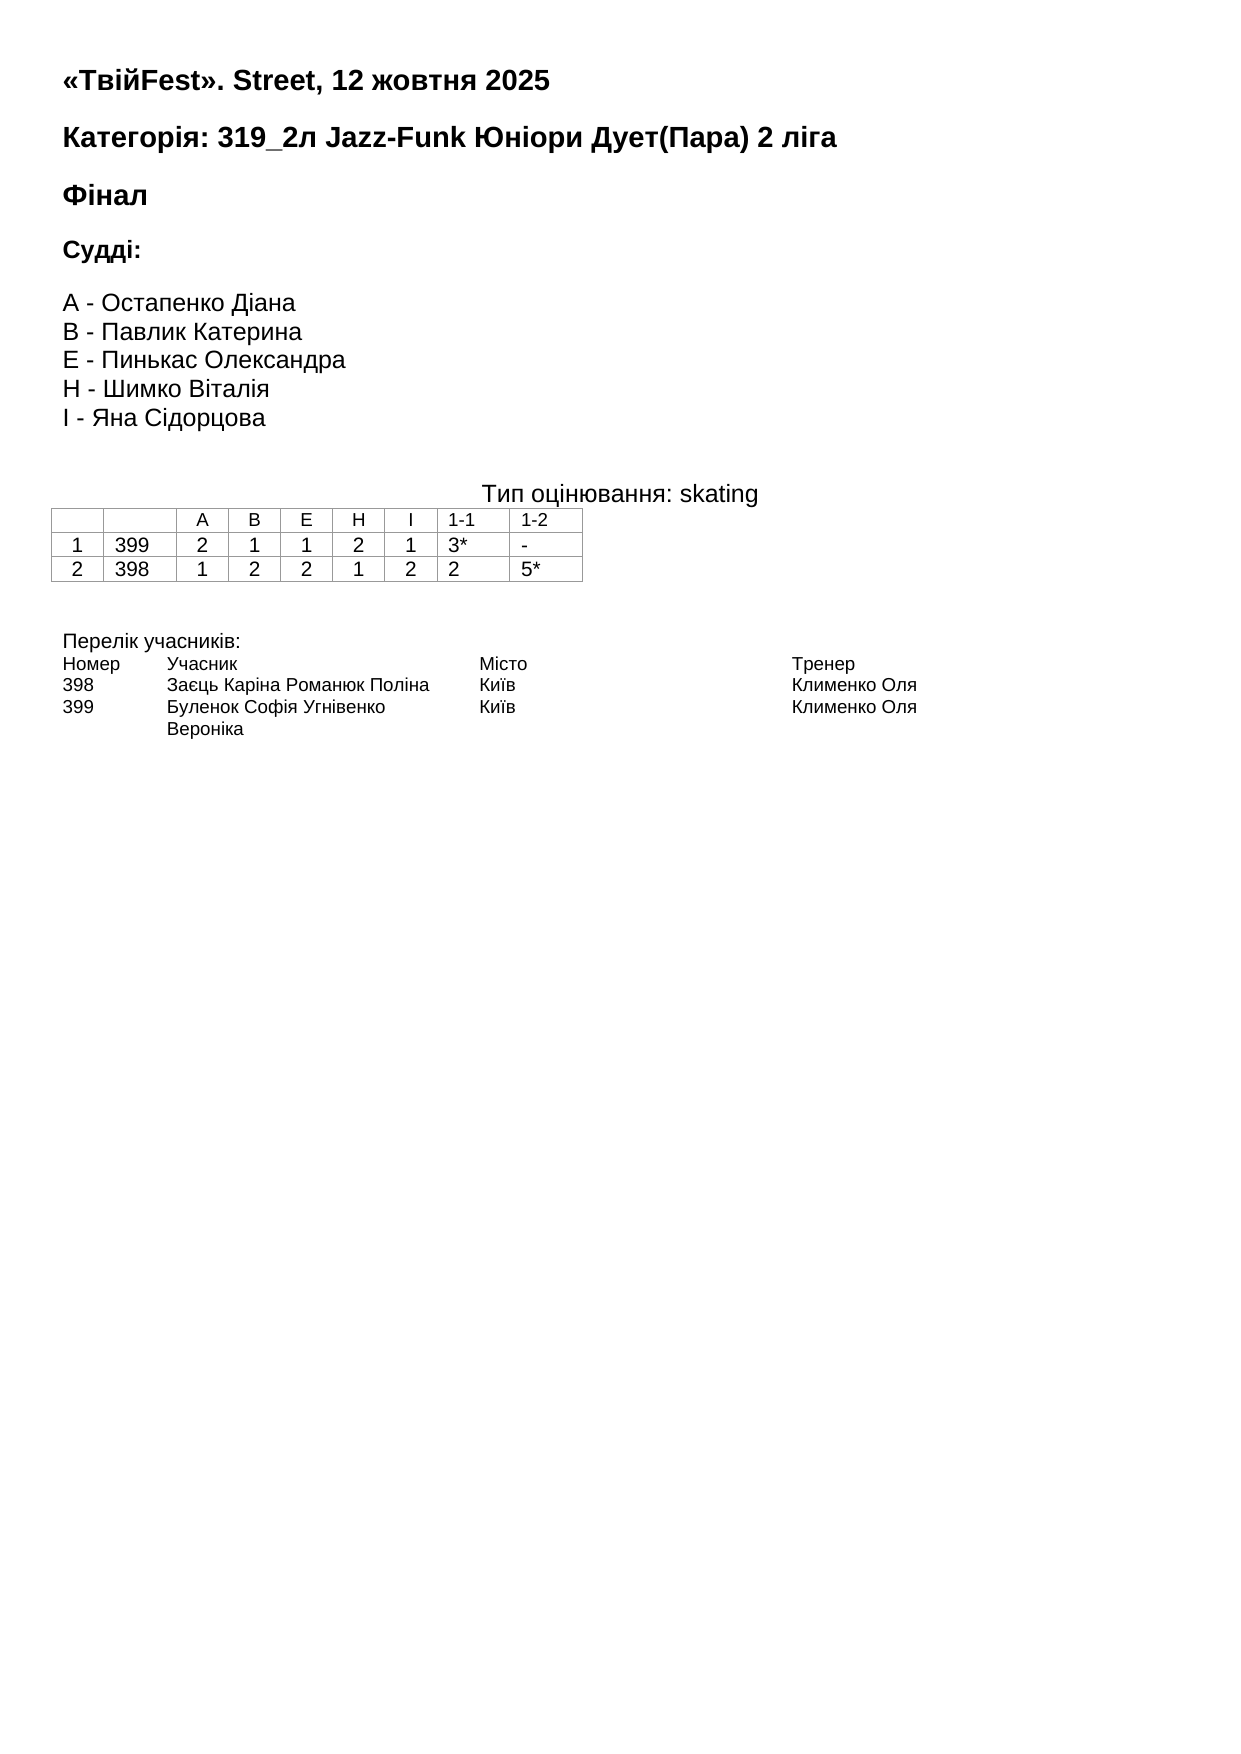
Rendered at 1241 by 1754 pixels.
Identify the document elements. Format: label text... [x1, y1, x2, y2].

table_cell - [510, 533, 582, 556]
table_header 1-2 [510, 509, 582, 532]
table_cell Київ [468, 696, 780, 739]
text Судді: [62, 235, 1178, 264]
table_cell 3* [438, 533, 509, 556]
table_cell 1 [281, 533, 332, 556]
table_cell 1 [229, 533, 280, 556]
table_cell 2 [438, 557, 509, 581]
list A - Остапенко Діана [62, 288, 1178, 316]
table_cell 2 [333, 533, 384, 556]
table_header [104, 509, 176, 532]
table_header A [177, 509, 228, 532]
table_header [52, 509, 103, 532]
table_cell Заєць Каріна Романюк Поліна [155, 674, 468, 696]
table_cell 399 [51, 696, 155, 739]
table_header B [229, 509, 280, 532]
table_cell 1 [52, 533, 103, 556]
table_cell 2 [281, 557, 332, 581]
list I - Яна Сідорцова [62, 403, 1178, 431]
text Категорія: 319_2л Jazz-Funk Юніори Дует(Пара) 2 ліга [62, 120, 1178, 153]
table_header E [281, 509, 332, 532]
table_cell 399 [104, 533, 176, 556]
table_cell 2 [52, 557, 103, 581]
table_header Номер [51, 653, 155, 674]
text Фінал [62, 177, 1178, 211]
table_cell Клименко Оля [780, 674, 1093, 696]
table_header Місто [468, 653, 780, 674]
table_header 1-1 [438, 509, 509, 532]
text Тип оцінювання: skating [62, 479, 1178, 508]
table_header Тренер [780, 653, 1093, 674]
list H - Шимко Віталія [62, 374, 1178, 403]
table_cell 398 [104, 557, 176, 581]
table_cell 2 [229, 557, 280, 581]
table_cell Буленок Софія Угнівенко Вероніка [155, 696, 468, 739]
list B - Павлик Катерина [62, 316, 1178, 345]
table_cell 1 [385, 533, 437, 556]
table_cell 1 [177, 557, 228, 581]
table_cell 2 [385, 557, 437, 581]
text Перелік учасників: [62, 629, 1178, 653]
table_cell 1 [333, 557, 384, 581]
table_cell 2 [177, 533, 228, 556]
table_header H [333, 509, 384, 532]
text «ТвійFest». Street, 12 жовтня 2025 [62, 62, 1178, 96]
table_header Учасник [155, 653, 468, 674]
table_cell Клименко Оля [780, 696, 1093, 739]
list E - Пинькас Олександра [62, 345, 1178, 374]
table_cell 5* [510, 557, 582, 581]
table_header I [385, 509, 437, 532]
table_cell Київ [468, 674, 780, 696]
table_cell 398 [51, 674, 155, 696]
